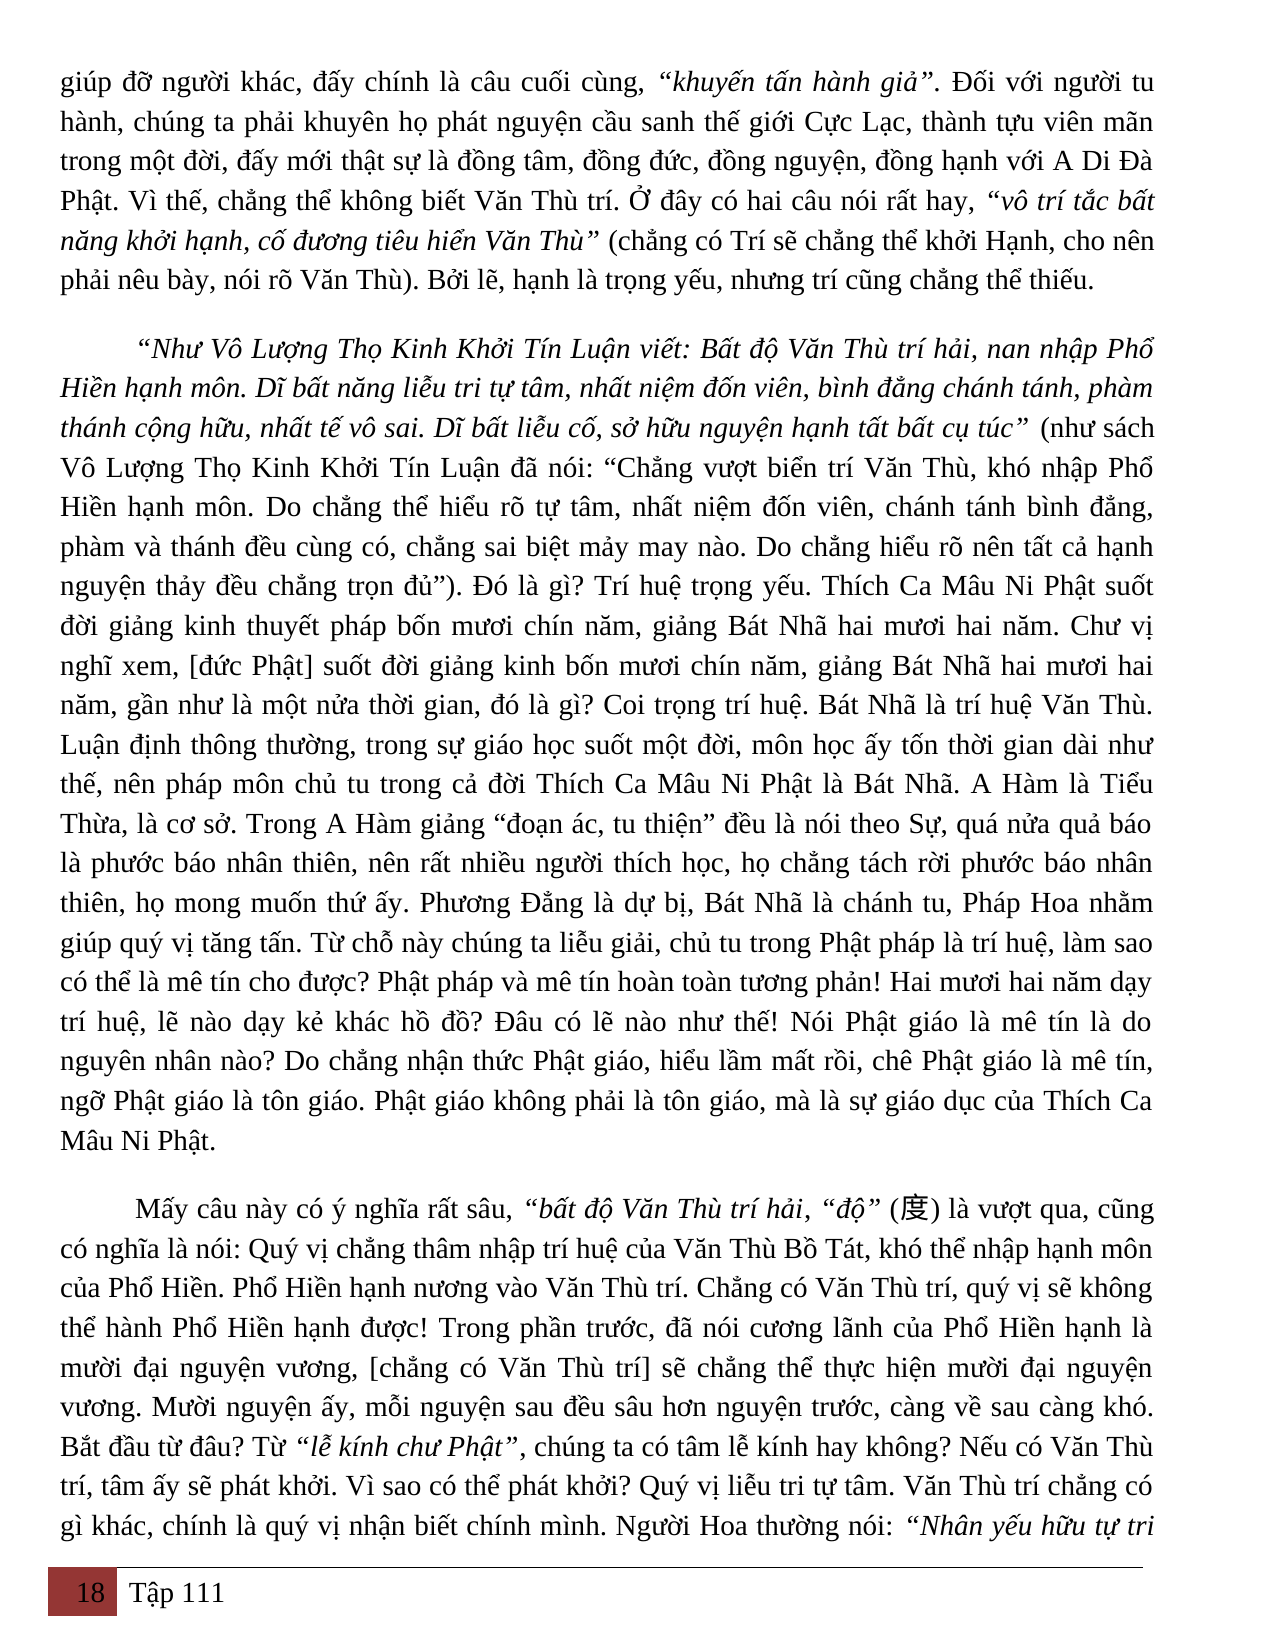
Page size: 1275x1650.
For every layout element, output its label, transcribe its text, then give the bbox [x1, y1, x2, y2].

text “Như Vô Lượng Thọ Kinh Khởi Tín Luận viết: Bất độ Văn Thù trí hải, nan nhập Phổ Hiền hạnh môn. Dĩ bất năng liễu tri tự tâm, nhất niệm đốn viên, bình đẳng chánh tánh, phàm thánh cộng hữu, nhất tế vô sai. Dĩ bất liễu cố, sở hữu nguyện hạnh tất bất cụ túc” (như sách Vô Lượng Thọ Kinh Khởi Tín Luận đã nói: “Chẳng vượt biển trí Văn Thù, khó nhập Phổ Hiền hạnh môn. Do chẳng thể hiểu rõ tự tâm, nhất niệm đốn viên, chánh tánh bình đẳng, phàm và thánh đều cùng có, chẳng sai biệt mảy may nào. Do chẳng hiểu rõ nên tất cả hạnh nguyện thảy đều chẳng trọn đủ”). Đó là gì? Trí huệ trọng yếu. Thích Ca Mâu Ni Phật suốt đời giảng kinh thuyết pháp bốn mươi chín năm, giảng Bát Nhã hai mươi hai năm. Chư vị nghĩ xem, [đức Phật] suốt đời giảng kinh bốn mươi chín năm, giảng Bát Nhã hai mươi hai năm, gần như là một nửa thời gian, đó là gì? Coi trọng trí huệ. Bát Nhã là trí huệ Văn Thù. Luận định thông thường, trong sự giáo học suốt một đời, môn học ấy tốn thời gian dài như thế, nên pháp môn chủ tu trong cả đời Thích Ca Mâu Ni Phật là Bát Nhã. A Hàm là Tiểu Thừa, là cơ sở. Trong A Hàm giảng “đoạn ác, tu thiện” đều là nói theo Sự, quá nửa quả báo là phước báo nhân thiên, nên rất nhiều người thích học, họ chẳng tách rời phước báo nhân thiên, họ mong muốn thứ ấy. Phương Đẳng là dự bị, Bát Nhã là chánh tu, Pháp Hoa nhằm giúp quý vị tăng tấn. Từ chỗ này chúng ta liễu giải, chủ tu trong Phật pháp là trí huệ, làm sao có thể là mê tín cho được? Phật pháp và mê tín hoàn toàn tương phản! Hai mươi hai năm dạy trí huệ, lẽ nào dạy kẻ khác hồ đồ? Đâu có lẽ nào như thế! Nói Phật giáo là mê tín là do nguyên nhân nào? Do chẳng nhận thức Phật giáo, hiểu lầm mất rồi, chê Phật giáo là mê tín, ngỡ Phật giáo là tôn giáo. Phật giáo không phải là tôn giáo, mà là sự giáo dục của Thích Ca Mâu Ni Phật. [60, 327, 1155, 1158]
